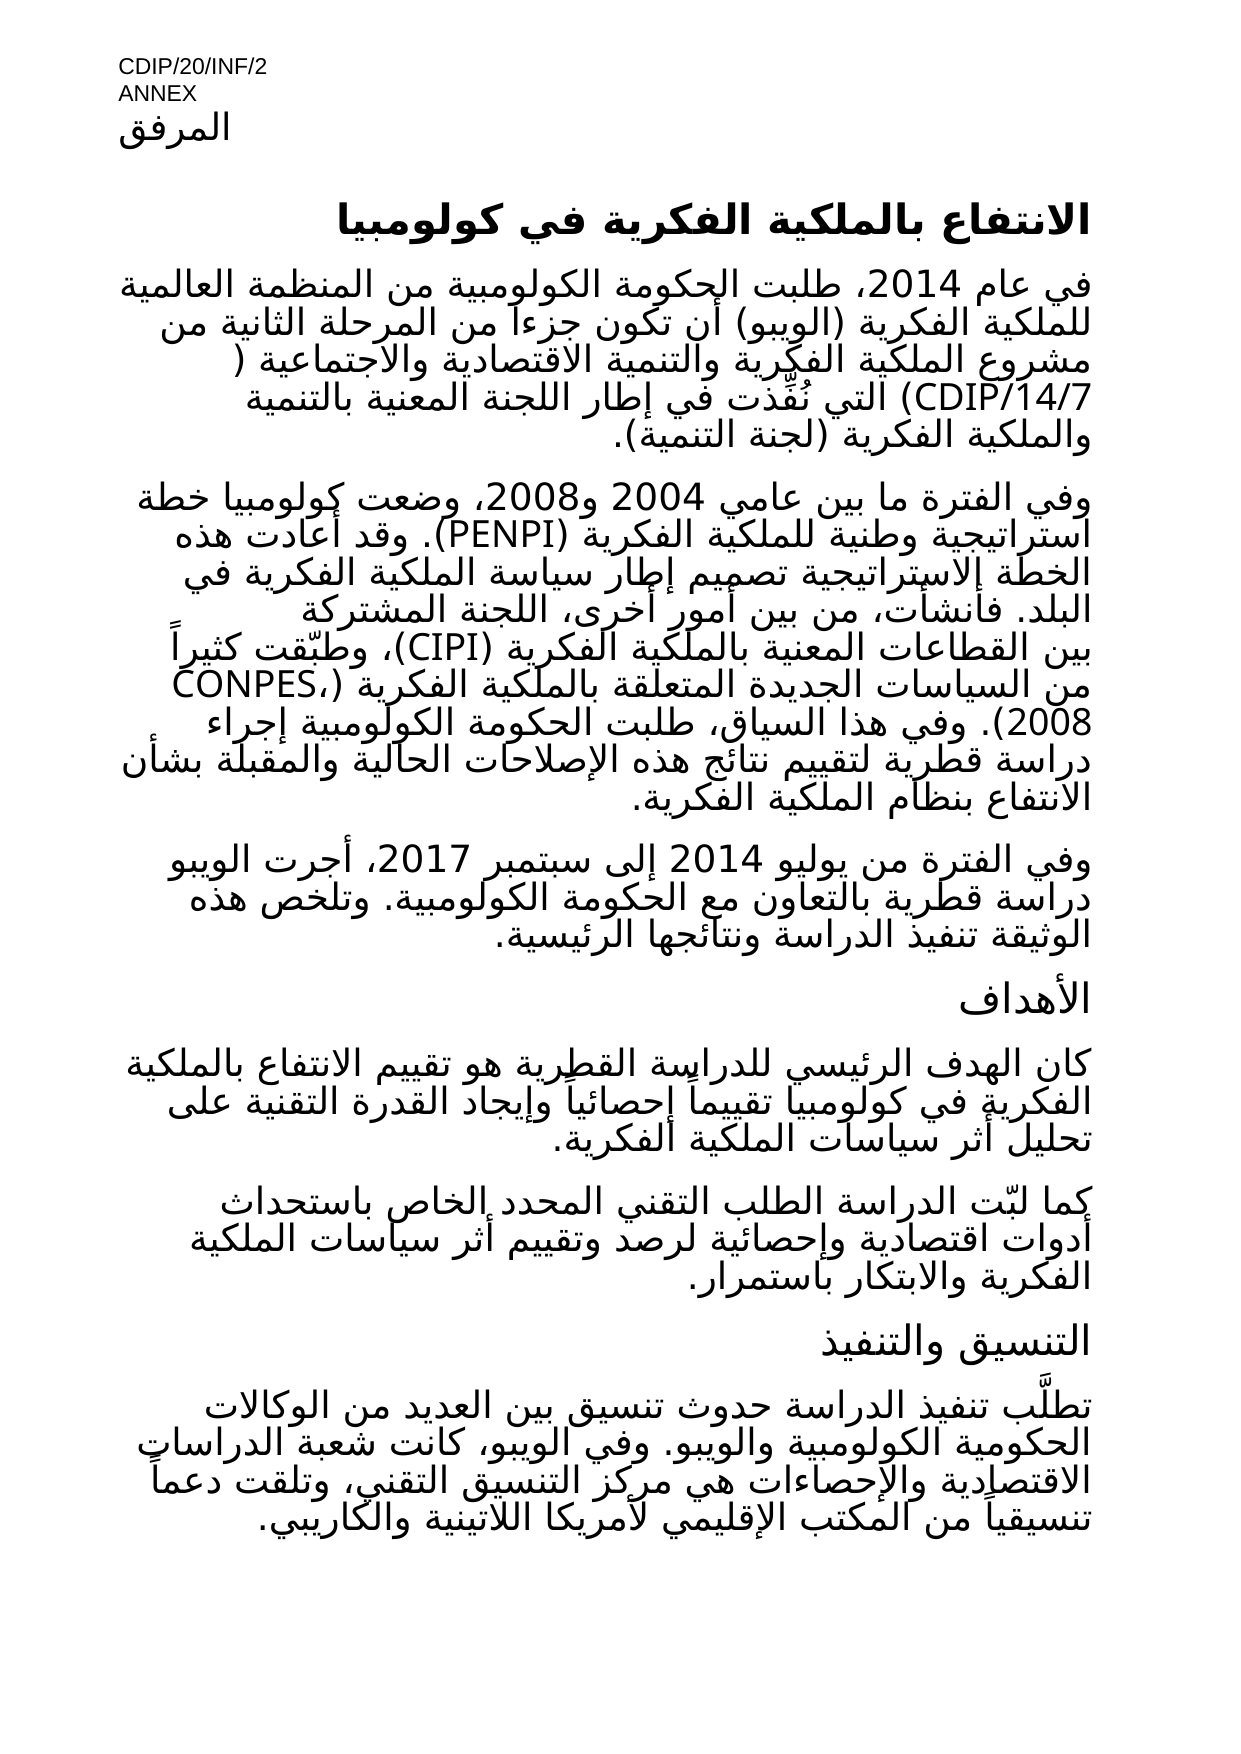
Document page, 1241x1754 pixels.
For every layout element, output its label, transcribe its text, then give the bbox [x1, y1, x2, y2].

text كما لبّت الدراسة الطلب التقني المحدد الخاص باستحداث أدوات اقتصادية وإحصائية لرصد وتقييم أثر سياسات الملكية الفكرية والابتكار باستمرار. [118, 1184, 1092, 1297]
text وفي الفترة من يوليو 2014 إلى سبتمبر 2017، أجرت الويبو دراسة قطرية بالتعاون مع الحكومة الكولومبية. وتلخص هذه الوثيقة تنفيذ الدراسة ونتائجها الرئيسية. [118, 842, 1092, 955]
text كان الهدف الرئيسي للدراسة القطرية هو تقييم الانتفاع بالملكية الفكرية في كولومبيا تقييماً إحصائياً وإيجاد القدرة التقنية على تحليل أثر سياسات الملكية الفكرية. [118, 1047, 1092, 1159]
subtitle التنسيق والتنفيذ [118, 1322, 1092, 1363]
text وفي الفترة ما بين عامي 2004 و2008، وضعت كولومبيا خطة استراتيجية وطنية للملكية الفكرية (PENPI). وقد أعادت هذه الخطة الاستراتيجية تصميم إطار سياسة الملكية الفكرية في البلد. فأنشأت، من بين أمور أخرى، اللجنة المشتركة بين القطاعات المعنية بالملكية الفكرية (CIPI)، وطبّقت كثيراً من السياسات الجديدة المتعلقة بالملكية الفكرية (CONPES، 2008). وفي هذا السياق، طلبت الحكومة الكولومبية إجراء دراسة قطرية لتقييم نتائج هذه الإصلاحات الحالية والمقبلة بشأن الانتفاع بنظام الملكية الفكرية. [118, 480, 1092, 817]
text تطلَّب تنفيذ الدراسة حدوث تنسيق بين العديد من الوكالات الحكومية الكولومبية والويبو. وفي الويبو، كانت شعبة الدراسات الاقتصادية والإحصاءات هي مركز التنسيق التقني، وتلقت دعماً تنسيقياً من المكتب الإقليمي لأمريكا اللاتينية والكاريبي. [118, 1388, 1092, 1538]
text في عام 2014، طلبت الحكومة الكولومبية من المنظمة العالمية للملكية الفكرية (الويبو) أن تكون جزءا من المرحلة الثانية من مشروع الملكية الفكرية والتنمية الاقتصادية والاجتماعية (CDIP/14/7) التي نُفِّذت في إطار اللجنة المعنية بالتنمية والملكية الفكرية (لجنة التنمية). [118, 267, 1092, 455]
subtitle الانتفاع بالملكية الفكرية في كولومبيا [118, 201, 1092, 242]
subtitle الأهداف [118, 980, 1092, 1022]
